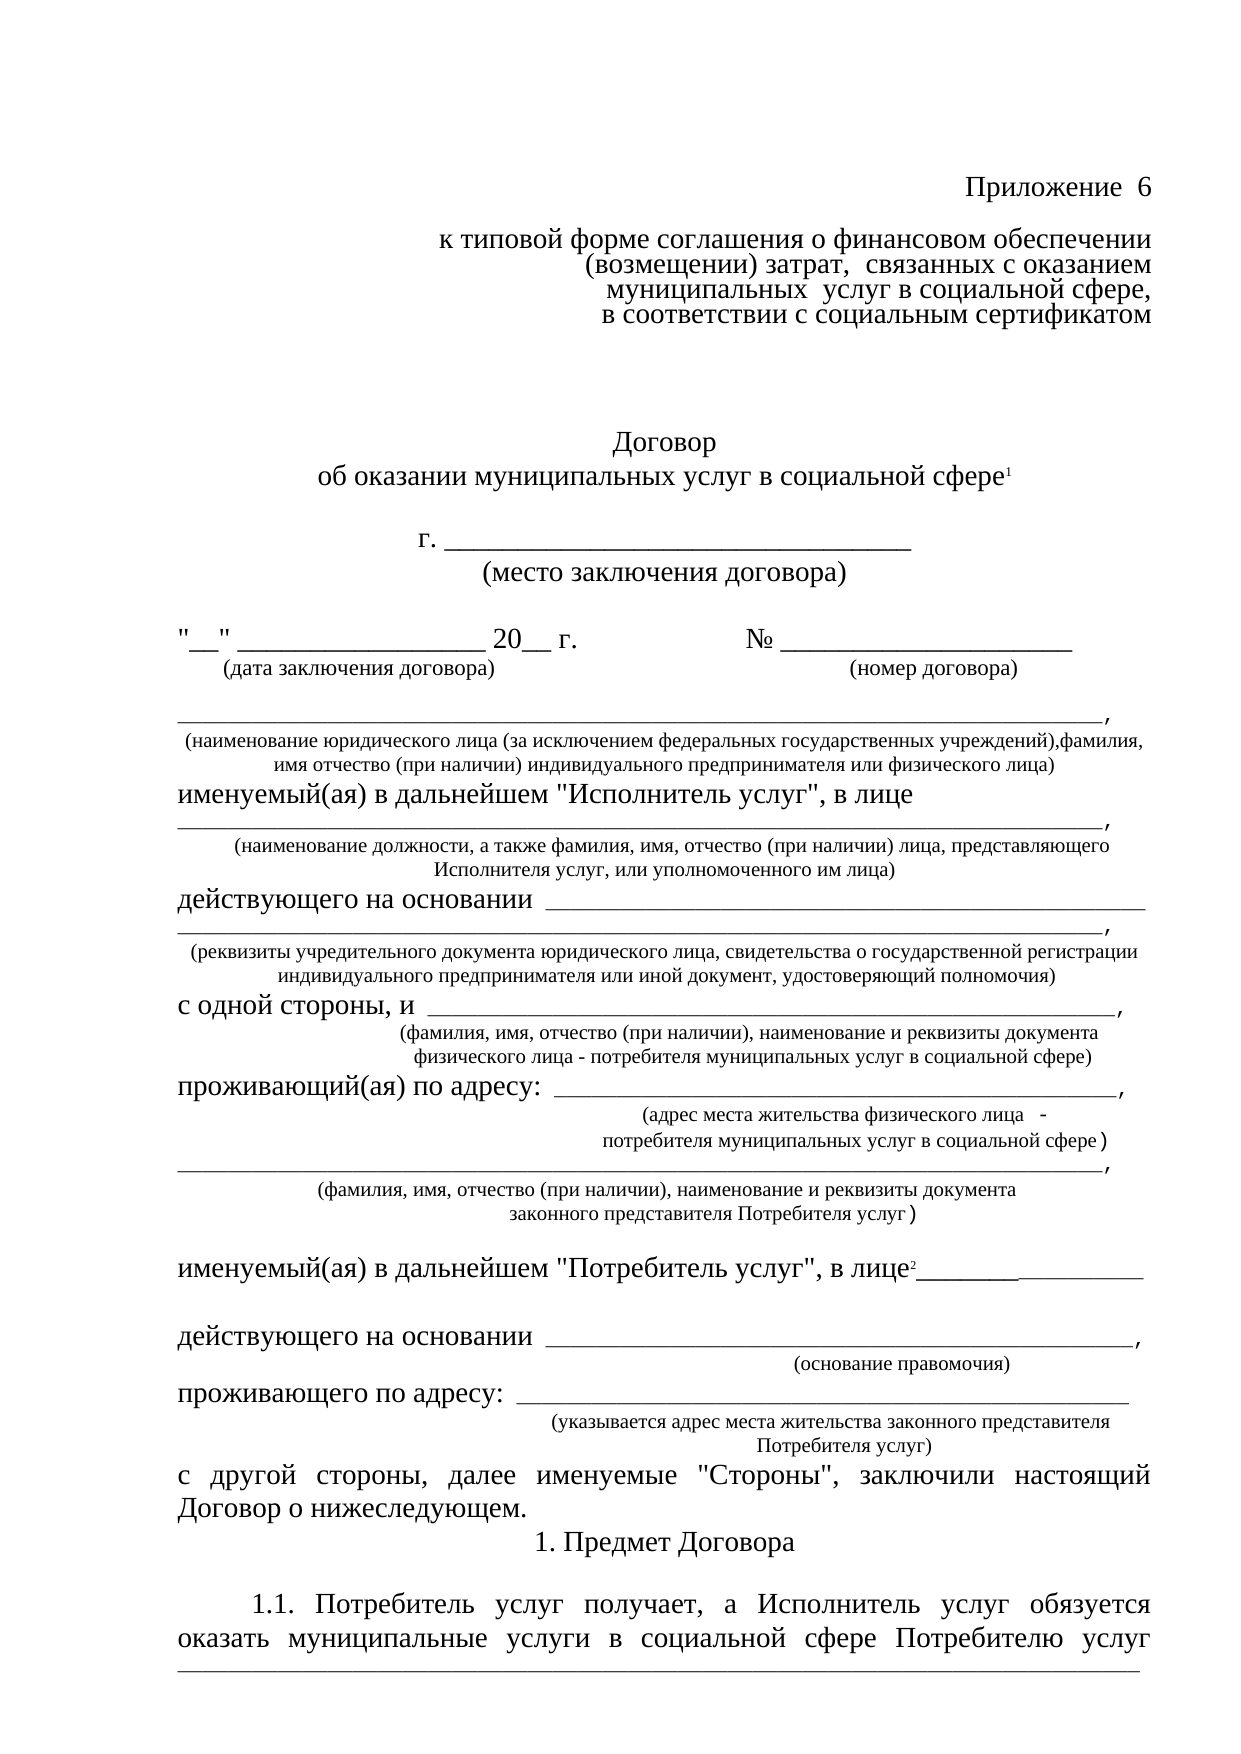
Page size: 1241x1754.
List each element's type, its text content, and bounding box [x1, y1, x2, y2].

text действующего на основании _______________________________________________, [177, 1318, 1152, 1351]
text (адрес места жительства физического лица - [177, 1102, 1152, 1128]
text Договор [177, 424, 1152, 458]
text законного представителя Потребителя услуг) [177, 1201, 1152, 1227]
text Приложение 6 [177, 169, 1152, 203]
text (наименование должности, а также фамилия, имя, отчество (при наличии) лица, представляющего Исполнителя услуг, или уполномоченного им лица) [177, 833, 1152, 881]
text г. ________________________________ [177, 520, 1152, 554]
text в соответствии с социальным сертификатом [177, 303, 1052, 328]
text 1.1. Потребитель услуг получает, а Исполнитель услуг обязуется оказать муниципальные услуги в социальной сфере Потребителю услуг _____________________________________________________________________________ [177, 1586, 1152, 1677]
text проживающего по адресу: _________________________________________________ [177, 1375, 1152, 1409]
text муниципальных услуг в социальной сфере, [177, 278, 1092, 303]
text (возмещении) затрат, связанных с оказанием [589, 253, 1152, 278]
text в соответствии с социальным сертификатом [1055, 303, 1152, 328]
text (указывается адрес места жительства законного представителя Потребителя услуг) [177, 1409, 1152, 1457]
text именуемый(ая) в дальнейшем "Потребитель услуг", в лице2_________________ [177, 1251, 1152, 1284]
text (возмещении) затрат, связанных с оказанием [177, 253, 592, 278]
text проживающий(ая) по адресу: _____________________________________________, [177, 1068, 1152, 1102]
text __________________________________________________________________________, [177, 704, 1152, 728]
text к типовой форме соглашения о финансовом обеспечении [844, 228, 1152, 253]
text (наименование юридического лица (за исключением федеральных государственных учреждений),фамилия, имя отчество (при наличии) индивидуального предпринимателя или физического лица) [177, 728, 1152, 776]
text к типовой форме соглашения о финансовом обеспечении [177, 228, 578, 253]
text об оказании муниципальных услуг в социальной сфере1 [177, 458, 1152, 491]
text (дата заключения договора) (номер договора) [177, 654, 1152, 681]
text (фамилия, имя, отчество (при наличии), наименование и реквизиты документа физического лица - потребителя муниципальных услуг в социальной сфере) [177, 1020, 1152, 1068]
text потребителя муниципальных услуг в социальной сфере) [177, 1128, 1152, 1153]
text (реквизиты учредительного документа юридического лица, свидетельства о государственной регистрации индивидуального предпринимателя или иной документ, удостоверяющий полномочия) [177, 939, 1152, 987]
text __________________________________________________________________________, [177, 810, 1152, 833]
text к типовой форме соглашения о финансовом обеспечении [581, 228, 841, 253]
text с одной стороны, и _______________________________________________________, [177, 987, 1152, 1020]
text (место заключения договора) [177, 554, 1152, 587]
text "__" _________________ 20__ г. № ____________________ [177, 621, 1152, 654]
text (фамилия, имя, отчество (при наличии), наименование и реквизиты документа [177, 1177, 1152, 1201]
text __________________________________________________________________________, [177, 915, 1152, 939]
text 1. Предмет Договора [177, 1524, 1152, 1557]
text именуемый(ая) в дальнейшем "Исполнитель услуг", в лице [177, 776, 1152, 810]
text с другой стороны, далее именуемые "Стороны", заключили настоящий Договор о нижеследующем. [177, 1457, 1152, 1524]
text __________________________________________________________________________, [177, 1153, 1152, 1177]
text (основание правомочия) [177, 1351, 1152, 1375]
text действующего на основании ________________________________________________ [177, 881, 1152, 915]
